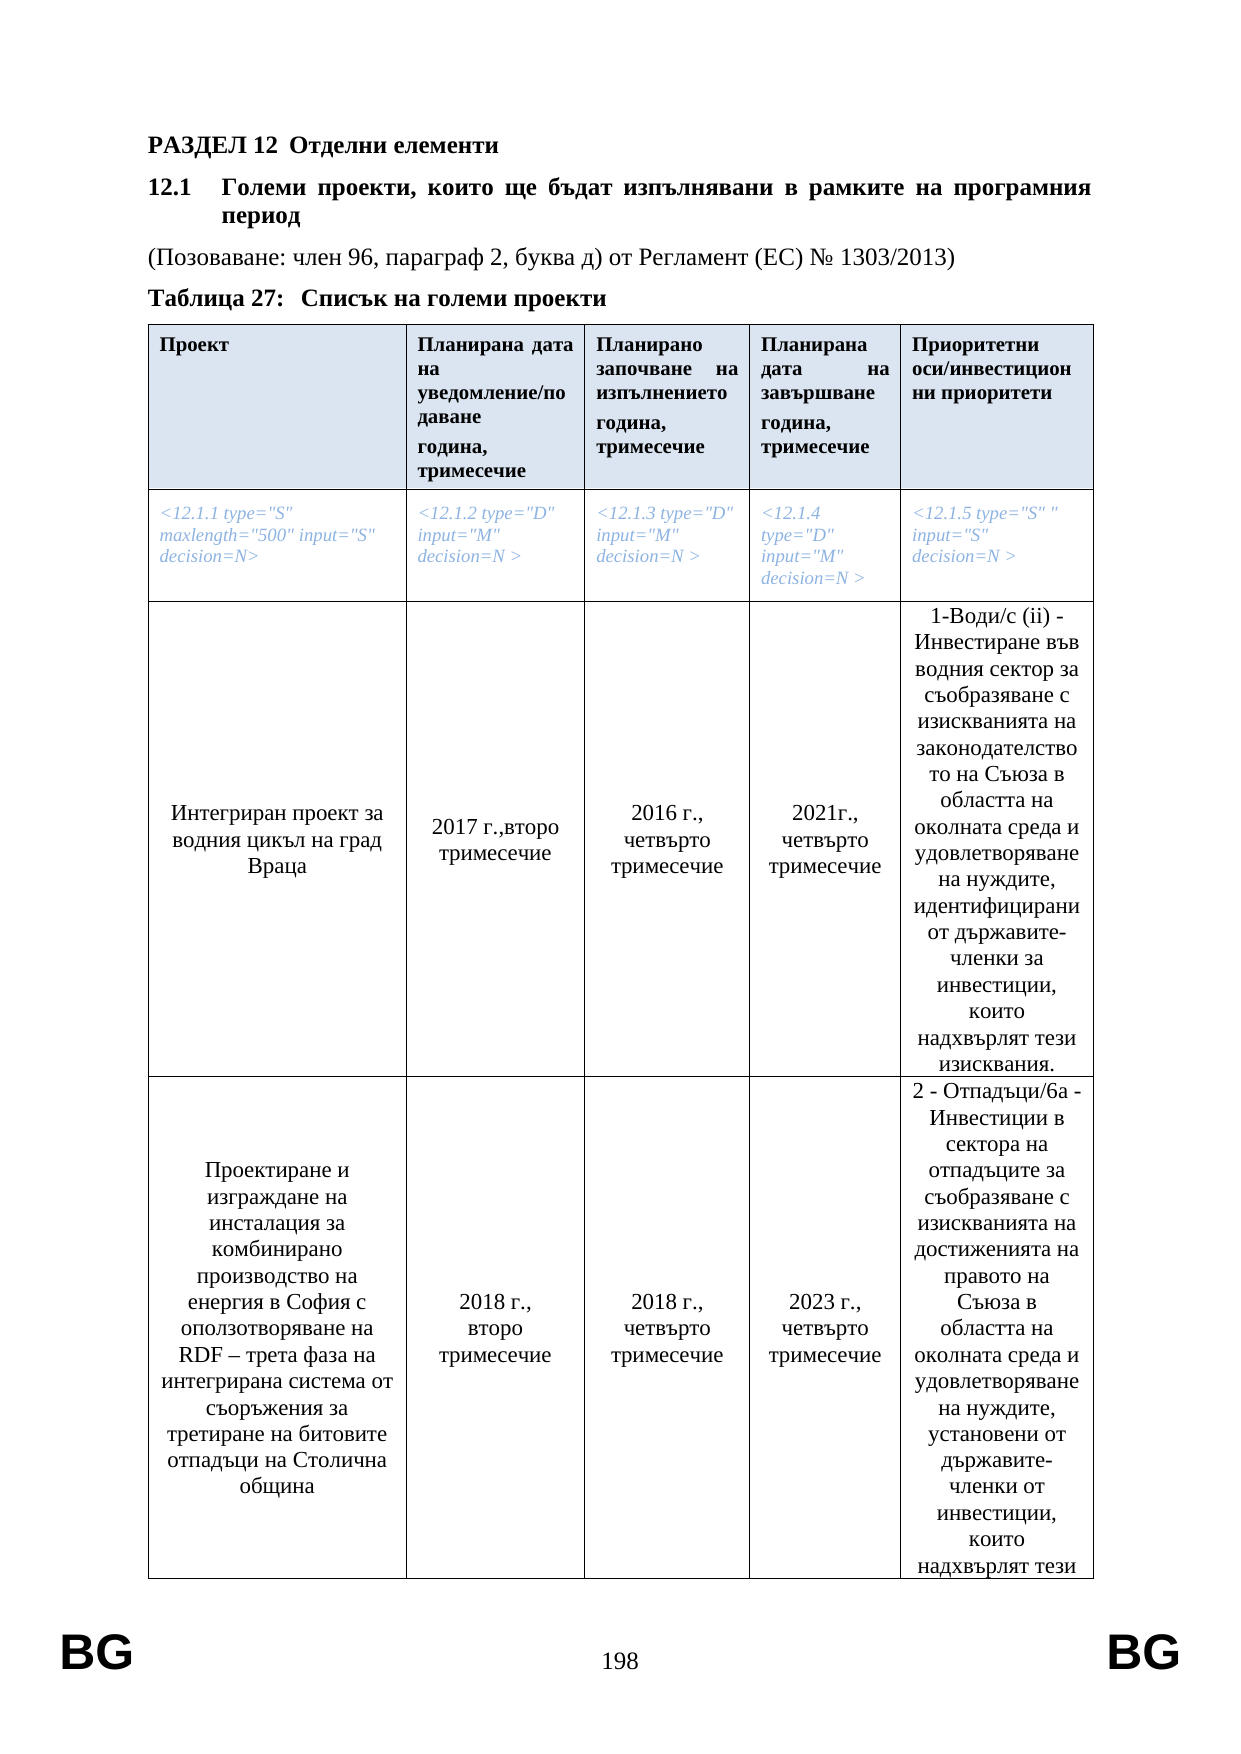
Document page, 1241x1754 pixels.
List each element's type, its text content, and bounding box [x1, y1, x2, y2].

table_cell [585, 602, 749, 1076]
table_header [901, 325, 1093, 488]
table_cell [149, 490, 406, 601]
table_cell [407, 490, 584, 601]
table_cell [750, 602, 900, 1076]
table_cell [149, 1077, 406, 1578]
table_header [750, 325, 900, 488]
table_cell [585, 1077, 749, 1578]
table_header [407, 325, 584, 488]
text Таблица 27: Списък на големи проекти [148, 283, 1093, 312]
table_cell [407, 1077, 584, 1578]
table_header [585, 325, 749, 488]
text 12.1 Големи проекти, които ще бъдат изпълнявани в рамките на програмния период [148, 172, 1093, 229]
text РАЗДЕЛ 12 Отделни елементи [148, 131, 1093, 159]
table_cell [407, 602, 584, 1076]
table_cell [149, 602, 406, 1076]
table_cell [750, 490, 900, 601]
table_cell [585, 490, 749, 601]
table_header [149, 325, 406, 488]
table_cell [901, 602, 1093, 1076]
text (Позоваване: член 96, параграф 2, буква д) от Регламент (EС) № 1303/2013) [148, 242, 1093, 271]
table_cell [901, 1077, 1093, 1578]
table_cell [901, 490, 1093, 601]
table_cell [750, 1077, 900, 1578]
